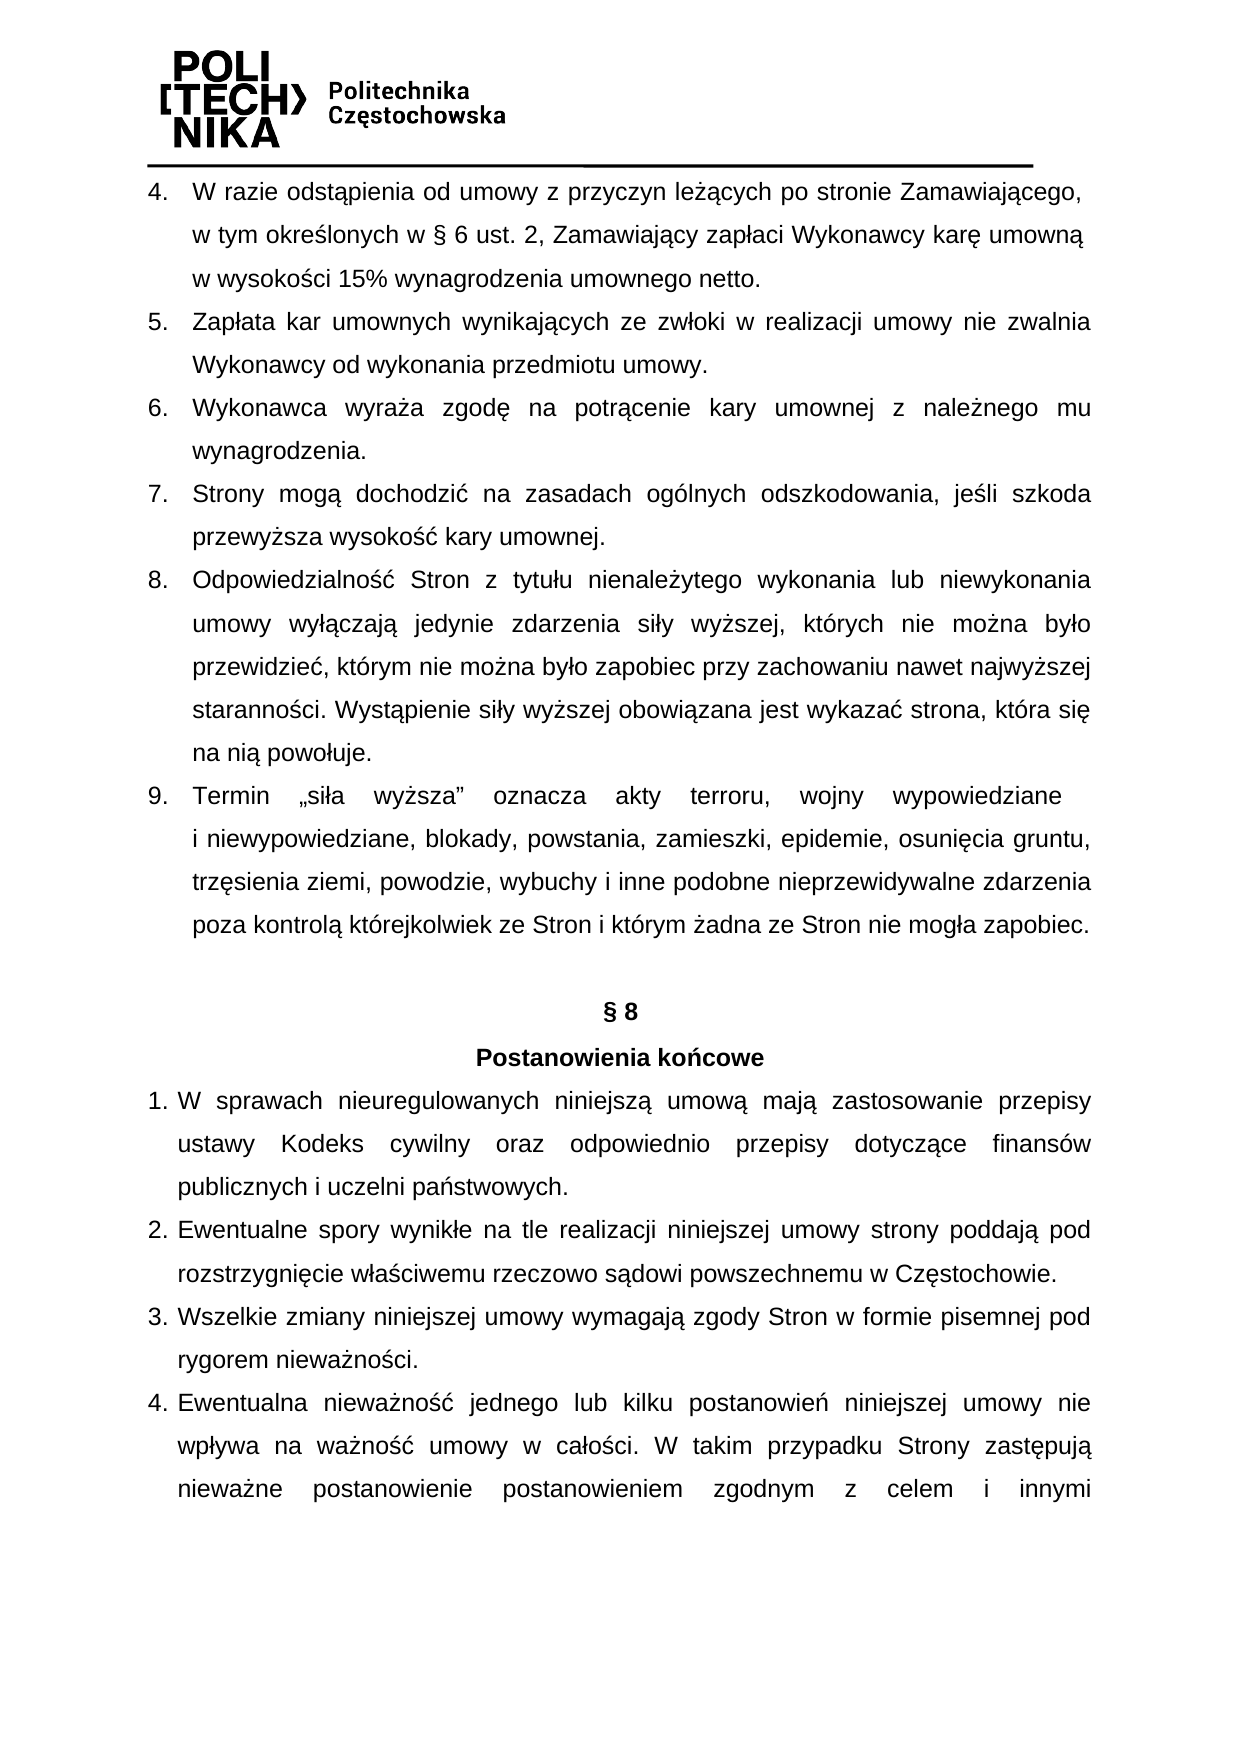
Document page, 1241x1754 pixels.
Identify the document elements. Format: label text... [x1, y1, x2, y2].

list W razie odstąpienia od umowy z przyczyn leżących po stronie Zamawiającego, w tym określonych w § 6 ust. 2, Zamawiający zapłaci Wykonawcy karę umowną w wysokości 15% wynagrodzenia umownego netto. [148, 177, 1092, 292]
list Wykonawca wyraża zgodę na potrącenie kary umownej z należnego mu wynagrodzenia. [148, 393, 1092, 465]
list Strony mogą dochodzić na zasadach ogólnych odszkodowania, jeśli szkoda przewyższa wysokość kary umownej. [148, 479, 1092, 551]
text Postanowienia końcowe [148, 1043, 1092, 1072]
text 8 [148, 997, 1092, 1028]
list Wszelkie zmiany niniejszej umowy wymagają zgody Stron w formie pisemnej pod rygorem nieważności. [148, 1302, 1092, 1374]
list Odpowiedzialność Stron z tytułu nienależytego wykonania lub niewykonania umowy wyłączają jedynie zdarzenia siły wyższej, których nie można było przewidzieć, którym nie można było zapobiec przy zachowaniu nawet najwyższej staranności. Wystąpienie siły wyższej obowiązana jest wykazać strona, która się na nią powołuje. [148, 565, 1092, 767]
list Ewentualne spory wynikłe na tle realizacji niniejszej umowy strony poddają pod rozstrzygnięcie właściwemu rzeczowo sądowi powszechnemu w Częstochowie. [148, 1216, 1092, 1287]
picture [130, 20, 536, 178]
list Termin „siła wyższa” oznacza akty terroru, wojny wypowiedziane i niewypowiedziane, blokady, powstania, zamieszki, epidemie, osunięcia gruntu, trzęsienia ziemi, powodzie, wybuchy i inne podobne nieprzewidywalne zdarzenia poza kontrolą którejkolwiek ze Stron i którym żadna ze Stron nie mogła zapobiec. [148, 781, 1092, 939]
list W sprawach nieuregulowanych niniejszą umową mają zastosowanie przepisy ustawy Kodeks cywilny oraz odpowiednio przepisy dotyczące finansów publicznych i uczelni państwowych. [148, 1086, 1092, 1201]
list Zapłata kar umownych wynikających ze zwłoki w realizacji umowy nie zwalnia Wykonawcy od wykonania przedmiotu umowy. [148, 307, 1092, 378]
